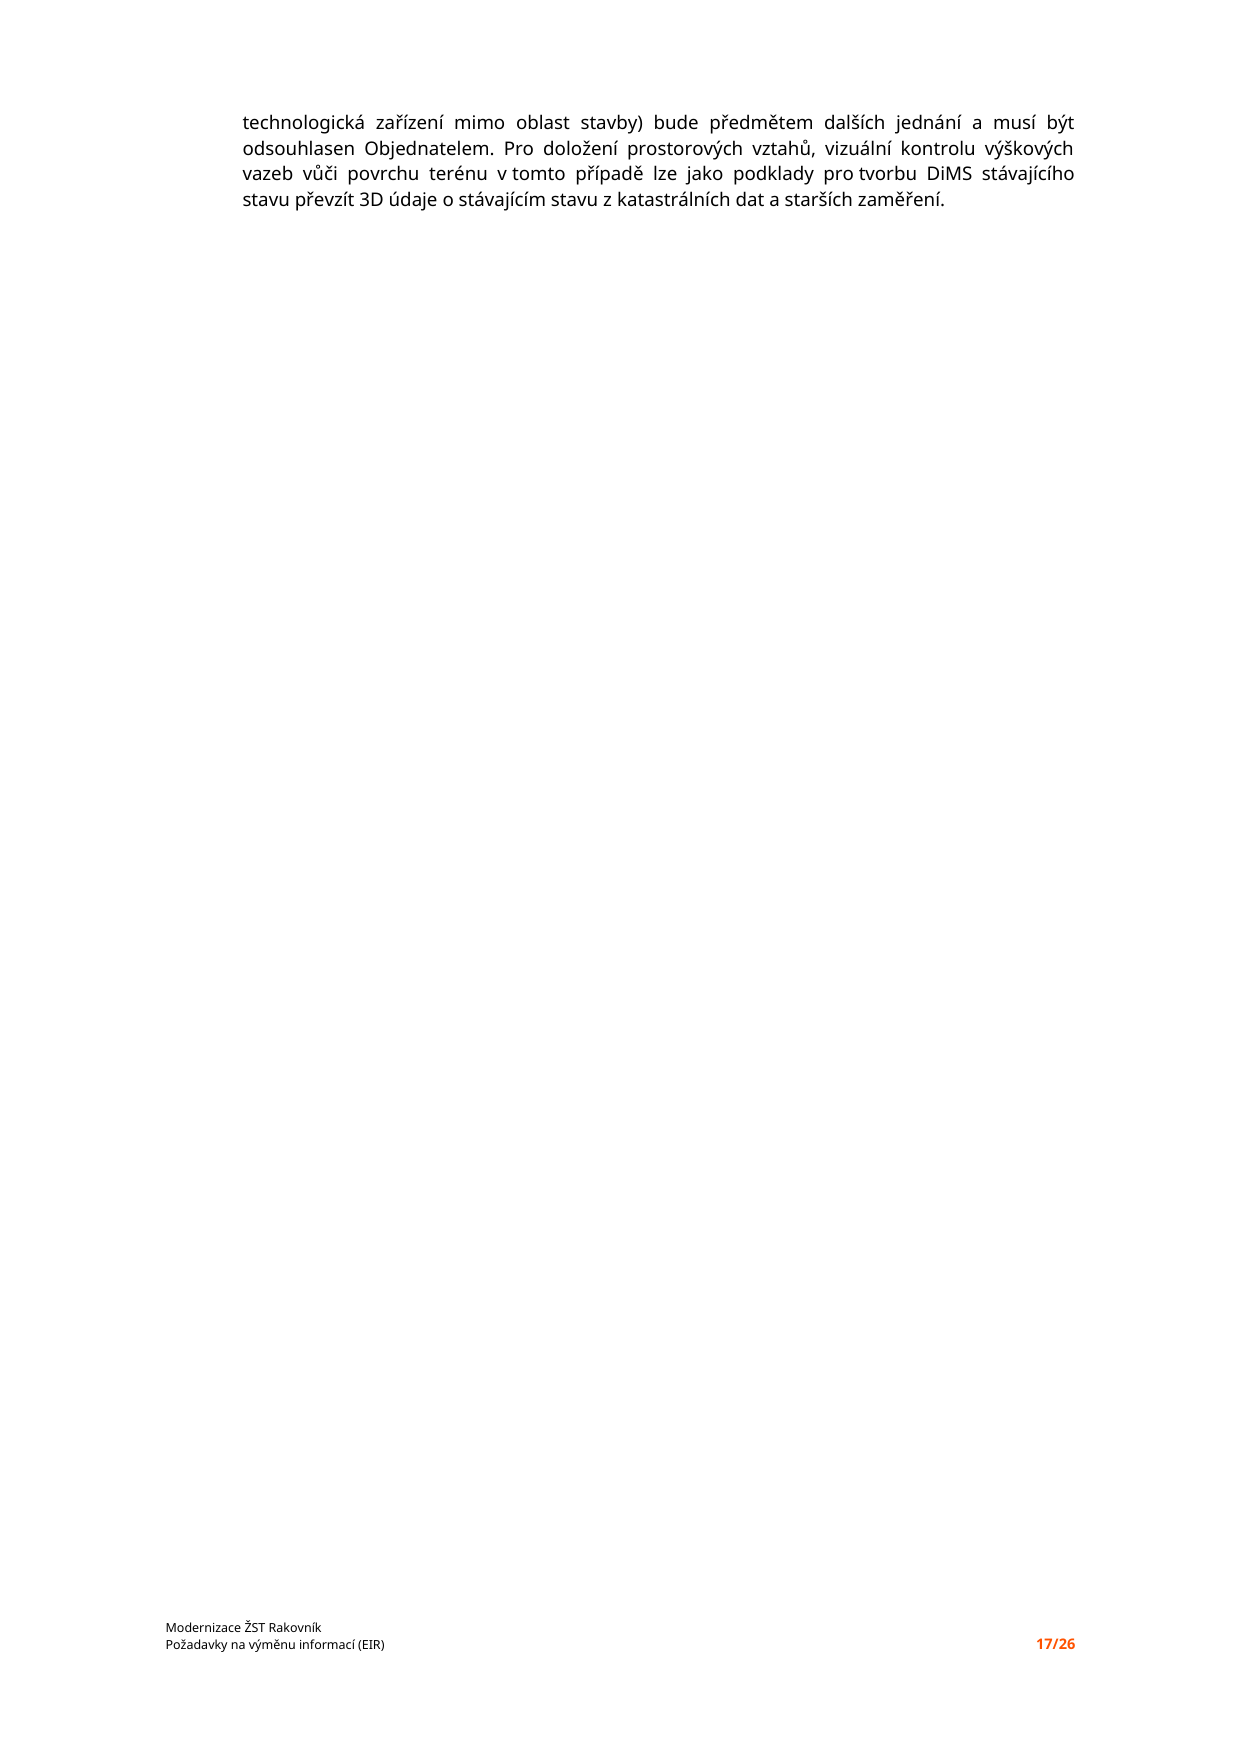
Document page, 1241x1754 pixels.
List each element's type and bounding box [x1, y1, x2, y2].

text [165, 109, 1075, 211]
